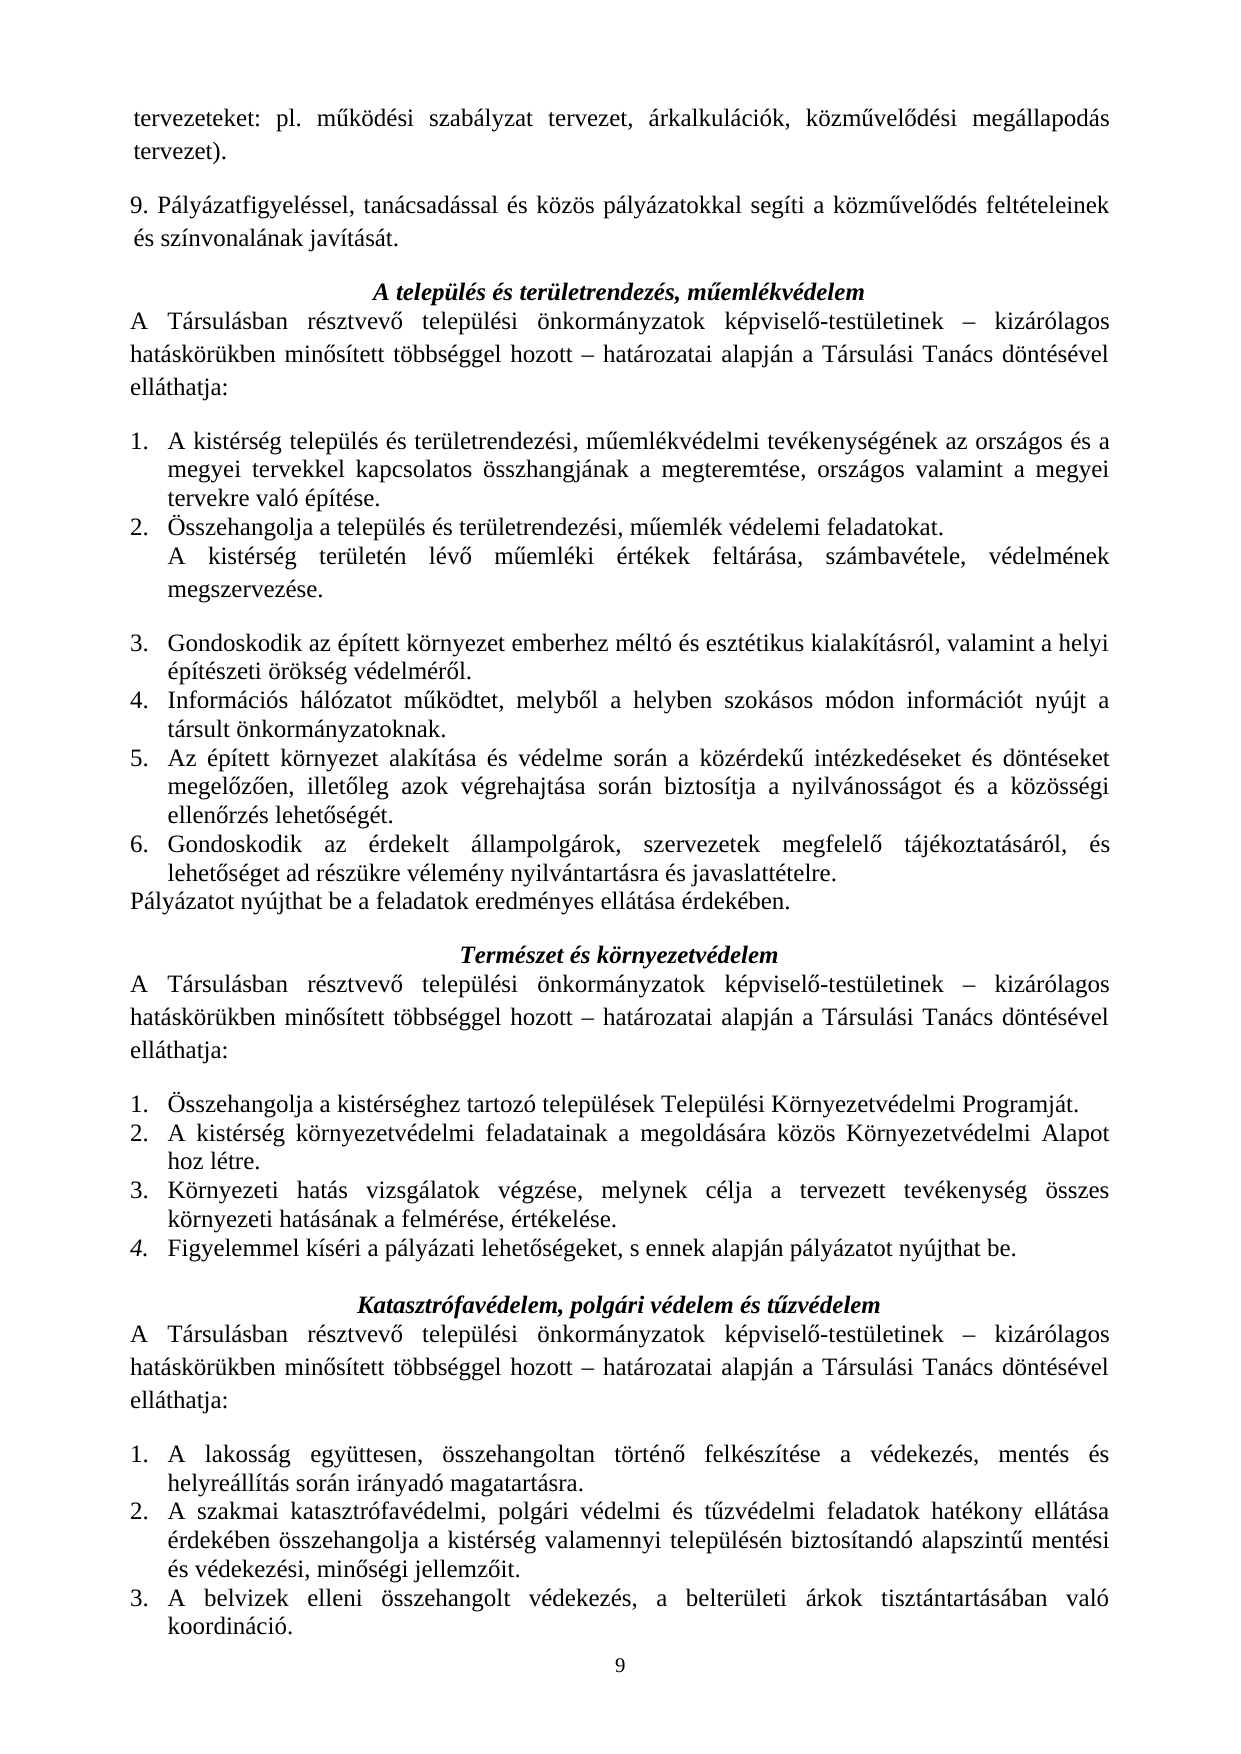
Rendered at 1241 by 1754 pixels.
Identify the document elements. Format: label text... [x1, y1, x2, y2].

list A lakosság együttesen, összehangoltan történő felkészítése a védekezés, mentés és helyreállítás során irányadó magatartásra. [130, 1439, 1110, 1496]
list Az épített környezet alakítása és védelme során a közérdekű intézkedéseket és döntéseket megelőzően, illetőleg azok végrehajtása során biztosítja a nyilvánosságot és a közösségi ellenőrzés lehetőségét. [130, 743, 1110, 829]
list Összehangolja a település és területrendezési, műemlék védelemi feladatokat. [130, 512, 1110, 541]
text 9. Pályázatfigyeléssel, tanácsadással és közös pályázatokkal segíti a közművelődés feltételeinek és színvonalának javítását. [130, 190, 1110, 252]
list Információs hálózatot működtet, melyből a helyben szokásos módon információt nyújt a társult önkormányzatoknak. [130, 685, 1110, 743]
list A kistérség település és területrendezési, műemlékvédelmi tevékenységének az országos és a megyei tervekkel kapcsolatos összhangjának a megteremtése, országos valamint a megyei tervekre való építése. [130, 426, 1110, 512]
list Környezeti hatás vizsgálatok végzése, melynek célja a tervezett tevékenység összes környezeti hatásának a felmérése, értékelése. [130, 1175, 1110, 1233]
text A kistérség területén lévő műemléki értékek feltárása, számbavétele, védelmének megszervezése. [167, 541, 1110, 603]
list Gondoskodik az épített környezet emberhez méltó és esztétikus kialakításról, valamint a helyi építészeti örökség védelméről. [130, 628, 1110, 685]
text Pályázatot nyújthat be a feladatok eredményes ellátása érdekében. [130, 886, 1110, 915]
subtitle Katasztrófavédelem, polgári védelem és tűzvédelem [130, 1290, 1110, 1319]
list Összehangolja a kistérséghez tartozó települések Települési Környezetvédelmi Programját. [130, 1089, 1110, 1118]
list A belvizek elleni összehangolt védekezés, a belterületi árkok tisztántartásában való koordináció. [130, 1583, 1110, 1640]
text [130, 103, 1110, 165]
list A szakmai katasztrófavédelmi, polgári védelmi és tűzvédelmi feladatok hatékony ellátása érdekében összehangolja a kistérség valamennyi településén biztosítandó alapszintű mentési és védekezési, minőségi jellemzőit. [130, 1496, 1110, 1583]
subtitle A település és területrendezés, műemlékvédelem [130, 277, 1110, 306]
subtitle Természet és környezetvédelem [130, 940, 1110, 969]
list A kistérség környezetvédelmi feladatainak a megoldására közös Környezetvédelmi Alapot hoz létre. [130, 1118, 1110, 1175]
list Gondoskodik az érdekelt állampolgárok, szervezetek megfelelő tájékoztatásáról, és lehetőséget ad részükre vélemény nyilvántartásra és javaslattételre. [130, 829, 1110, 886]
list Figyelemmel kíséri a pályázati lehetőségeket, s ennek alapján pályázatot nyújthat be. [130, 1233, 1110, 1261]
